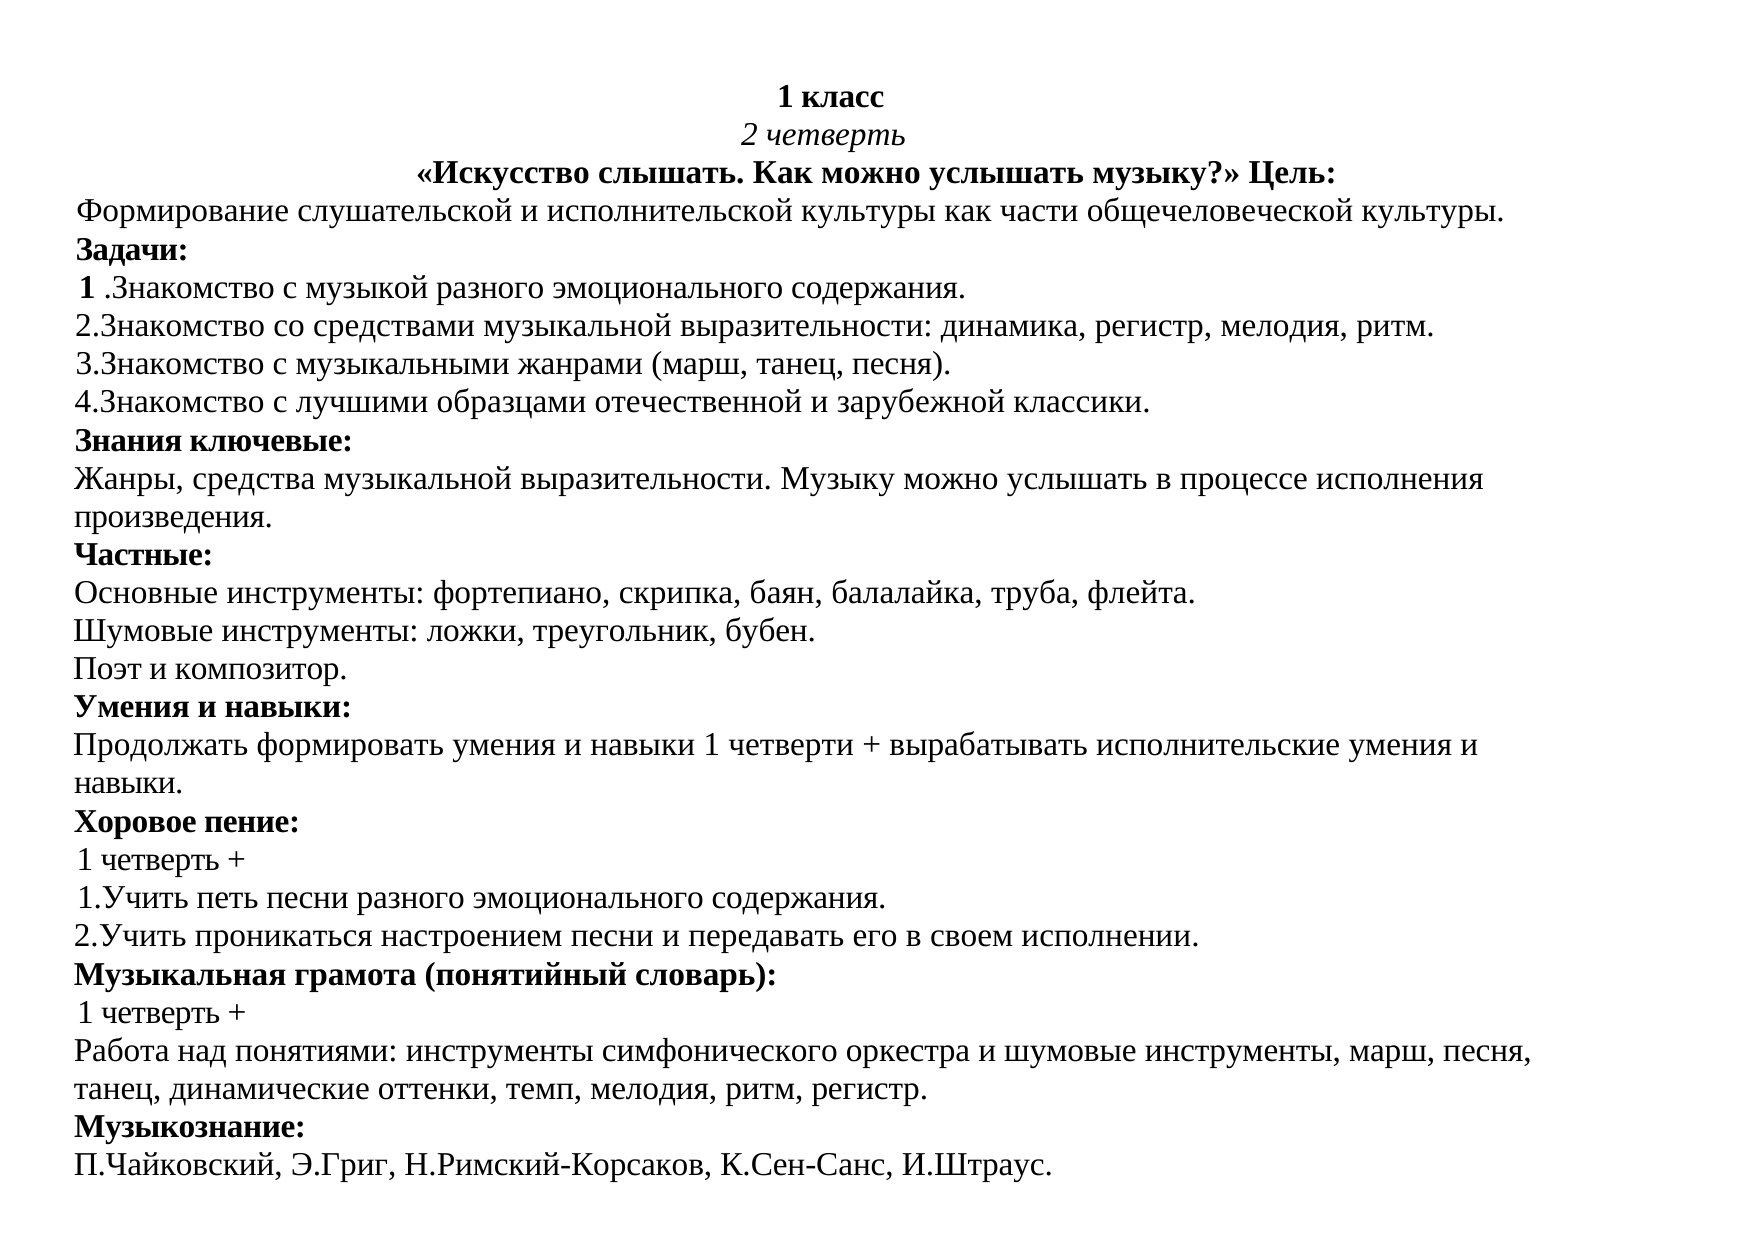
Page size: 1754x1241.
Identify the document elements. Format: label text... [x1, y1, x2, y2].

text Знания ключевые: [74, 421, 1681, 459]
text Умения и навыки: [73, 687, 1681, 725]
text 1 четверть + [76, 840, 1681, 878]
text 2.Учить проникаться настроением песни и передавать его в своем исполнении. [73, 916, 1681, 954]
text 2 четверть [76, 115, 1441, 153]
text Музыкознание: [74, 1107, 1681, 1145]
text 3.Знакомство с музыкальными жанрами (марш, танец, песня). [75, 344, 1681, 382]
text Формирование слушательской и исполнительской культуры как части общечеловеческой культуры. [76, 191, 1681, 229]
text Шумовые инструменты: ложки, треугольник, бубен. [73, 611, 1681, 649]
text Жанры, средства музыкальной выразительности. Музыку можно услышать в процессе исполнения [74, 459, 1681, 497]
text Продолжать формировать умения и навыки 1 четверти + вырабатывать исполнительские умения и [73, 725, 1681, 763]
text 1 класс [777, 77, 1681, 115]
text «Искусство слышать. Как можно услышать музыку?» Цель: [76, 153, 1441, 191]
text Задачи: [75, 230, 1681, 268]
text 1 .Знакомство с музыкой разного эмоционального содержания. [78, 268, 1681, 306]
text Хоровое пение: [73, 802, 1681, 840]
text танец, динамические оттенки, темп, мелодия, ритм, регистр. [73, 1069, 1681, 1107]
text 1 четверть + [77, 993, 1681, 1031]
text Поэт и композитор. [73, 649, 1681, 687]
text произведения. [74, 497, 1681, 535]
text 2.3накомство со средствами музыкальной выразительности: динамика, регистр, мелодия, ритм. [75, 306, 1681, 344]
text навыки. [74, 763, 1681, 801]
text 4.Знакомство с лучшими образцами отечественной и зарубежной классики. [74, 382, 1681, 420]
text Музыкальная грамота (понятийный словарь): [73, 954, 1681, 993]
text Частные: [73, 535, 1681, 573]
text Работа над понятиями: инструменты симфонического оркестра и шумовые инструменты, марш, песня, [73, 1031, 1681, 1069]
text 1.Учить петь песни разного эмоционального содержания. [77, 878, 1681, 916]
text Основные инструменты: фортепиано, скрипка, баян, балалайка, труба, флейта. [74, 573, 1681, 611]
text П.Чайковский, Э.Григ, Н.Римский-Корсаков, К.Сен-Санс, И.Штраус. [73, 1145, 1681, 1183]
